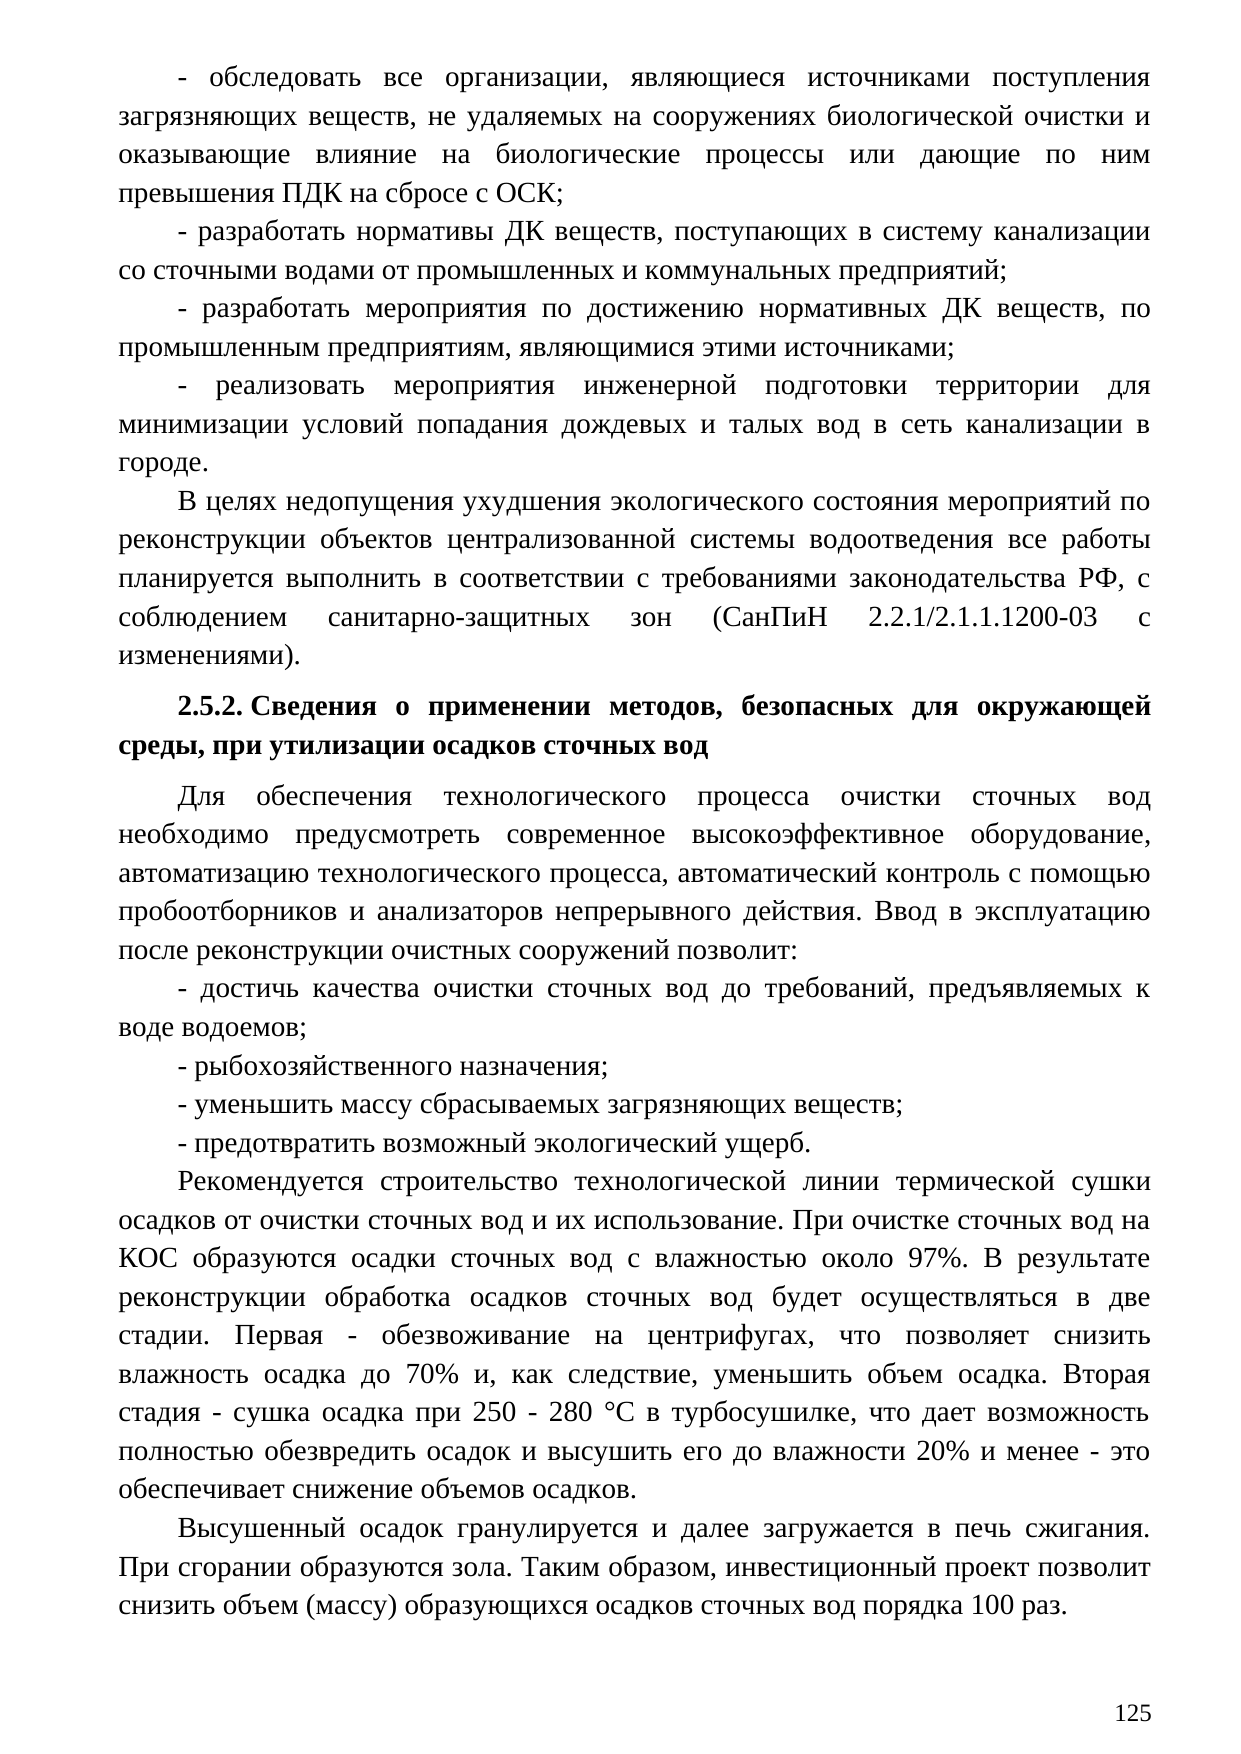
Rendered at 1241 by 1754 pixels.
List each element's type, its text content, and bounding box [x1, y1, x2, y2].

text - предотвратить возможный экологический ущерб. [118, 1125, 1152, 1158]
text В целях недопущения ухудшения экологического состояния мероприятий по реконструкции объектов централизованной системы водоотведения все работы планируется выполнить в соответствии с требованиями законодательства РФ, с соблюдением санитарно-защитных зон (СанПиН 2.2.1/2.1.1.1200-03 с изменениями). [118, 483, 1152, 671]
subtitle 2.5.2. Сведения о применении методов, безопасных для окружающей среды, при утилизации осадков сточных вод [118, 688, 1152, 760]
text - разработать нормативы ДК веществ, поступающих в систему канализации со сточными водами от промышленных и коммунальных предприятий; [118, 213, 1152, 285]
text Для обеспечения технологического процесса очистки сточных вод необходимо предусмотреть современное высокоэффективное оборудование, автоматизацию технологического процесса, автоматический контроль с помощью пробоотборников и анализаторов непрерывного действия. Ввод в эксплуатацию после реконструкции очистных сооружений позволит: [118, 778, 1152, 966]
text - разработать мероприятия по достижению нормативных ДК веществ, по промышленным предприятиям, являющимися этими источниками; [118, 290, 1152, 362]
text - достичь качества очистки сточных вод до требований, предъявляемых к воде водоемов; [118, 971, 1152, 1043]
text Рекомендуется строительство технологической линии термической сушки осадков от очистки сточных вод и их использование. При очистке сточных вод на КОС образуются осадки сточных вод с влажностью около 97%. В результате реконструкции обработка осадков сточных вод будет осуществляться в две стадии. Первая - обезвоживание на центрифугах, что позволяет снизить влажность осадка до 70% и, как следствие, уменьшить объем осадка. Вторая стадия - сушка осадка при 250 - 280 °С в турбосушилке, что дает возможность полностью обезвредить осадок и высушить его до влажности 20% и менее - это обеспечивает снижение объемов осадков. [118, 1163, 1152, 1505]
text - уменьшить массу сбрасываемых загрязняющих веществ; [118, 1086, 1152, 1120]
text - обследовать все организации, являющиеся источниками поступления загрязняющих веществ, не удаляемых на сооружениях биологической очистки и оказывающие влияние на биологические процессы или дающие по ним превышения ПДК на сбросе с ОСК; [118, 59, 1152, 208]
text - реализовать мероприятия инженерной подготовки территории для минимизации условий попадания дождевых и талых вод в сеть канализации в городе. [118, 367, 1152, 478]
text Высушенный осадок гранулируется и далее загружается в печь сжигания. При сгорании образуются зола. Таким образом, инвестиционный проект позволит снизить объем (массу) образующихся осадков сточных вод порядка 100 раз. [118, 1510, 1152, 1621]
text - рыбохозяйственного назначения; [118, 1048, 1152, 1081]
